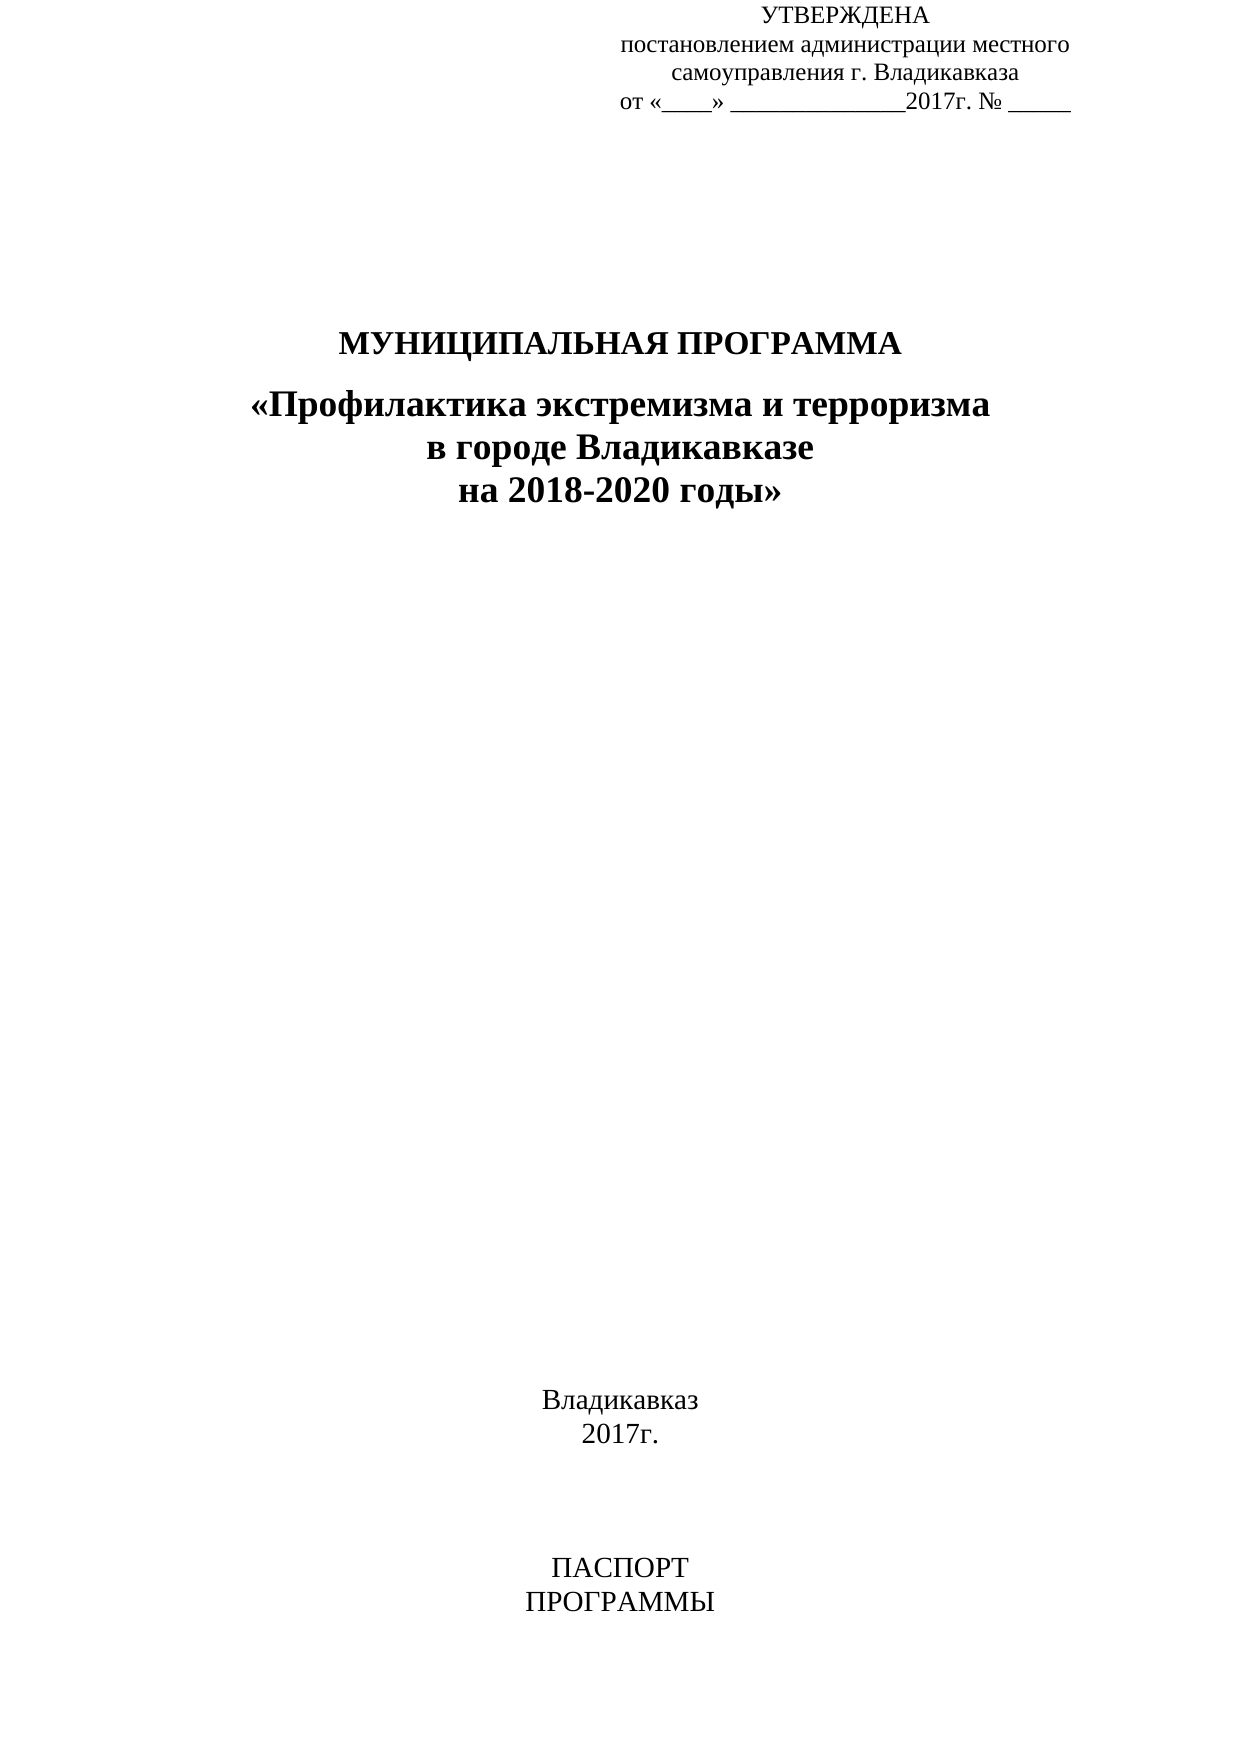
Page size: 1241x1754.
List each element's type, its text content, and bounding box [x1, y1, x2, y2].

text от «____» ______________2017г. № _____ [598, 86, 1092, 115]
text постановлением администрации местного самоуправления г. Владикавказа [598, 29, 1092, 86]
text Владикавказ [148, 1382, 1092, 1416]
text «Профилактика экстремизма и терроризма [148, 381, 1092, 424]
text ПРОГРАММЫ [148, 1584, 1092, 1617]
text МУНИЦИПАЛЬНАЯ ПРОГРАММА [148, 323, 1092, 362]
text 2017г. [148, 1416, 1092, 1449]
text в городе Владикавказе [148, 424, 1092, 467]
text ПАСПОРТ [148, 1550, 1092, 1584]
text на 2018-2020 годы» [148, 467, 1092, 510]
text УТВЕРЖДЕНА [598, 0, 1092, 29]
